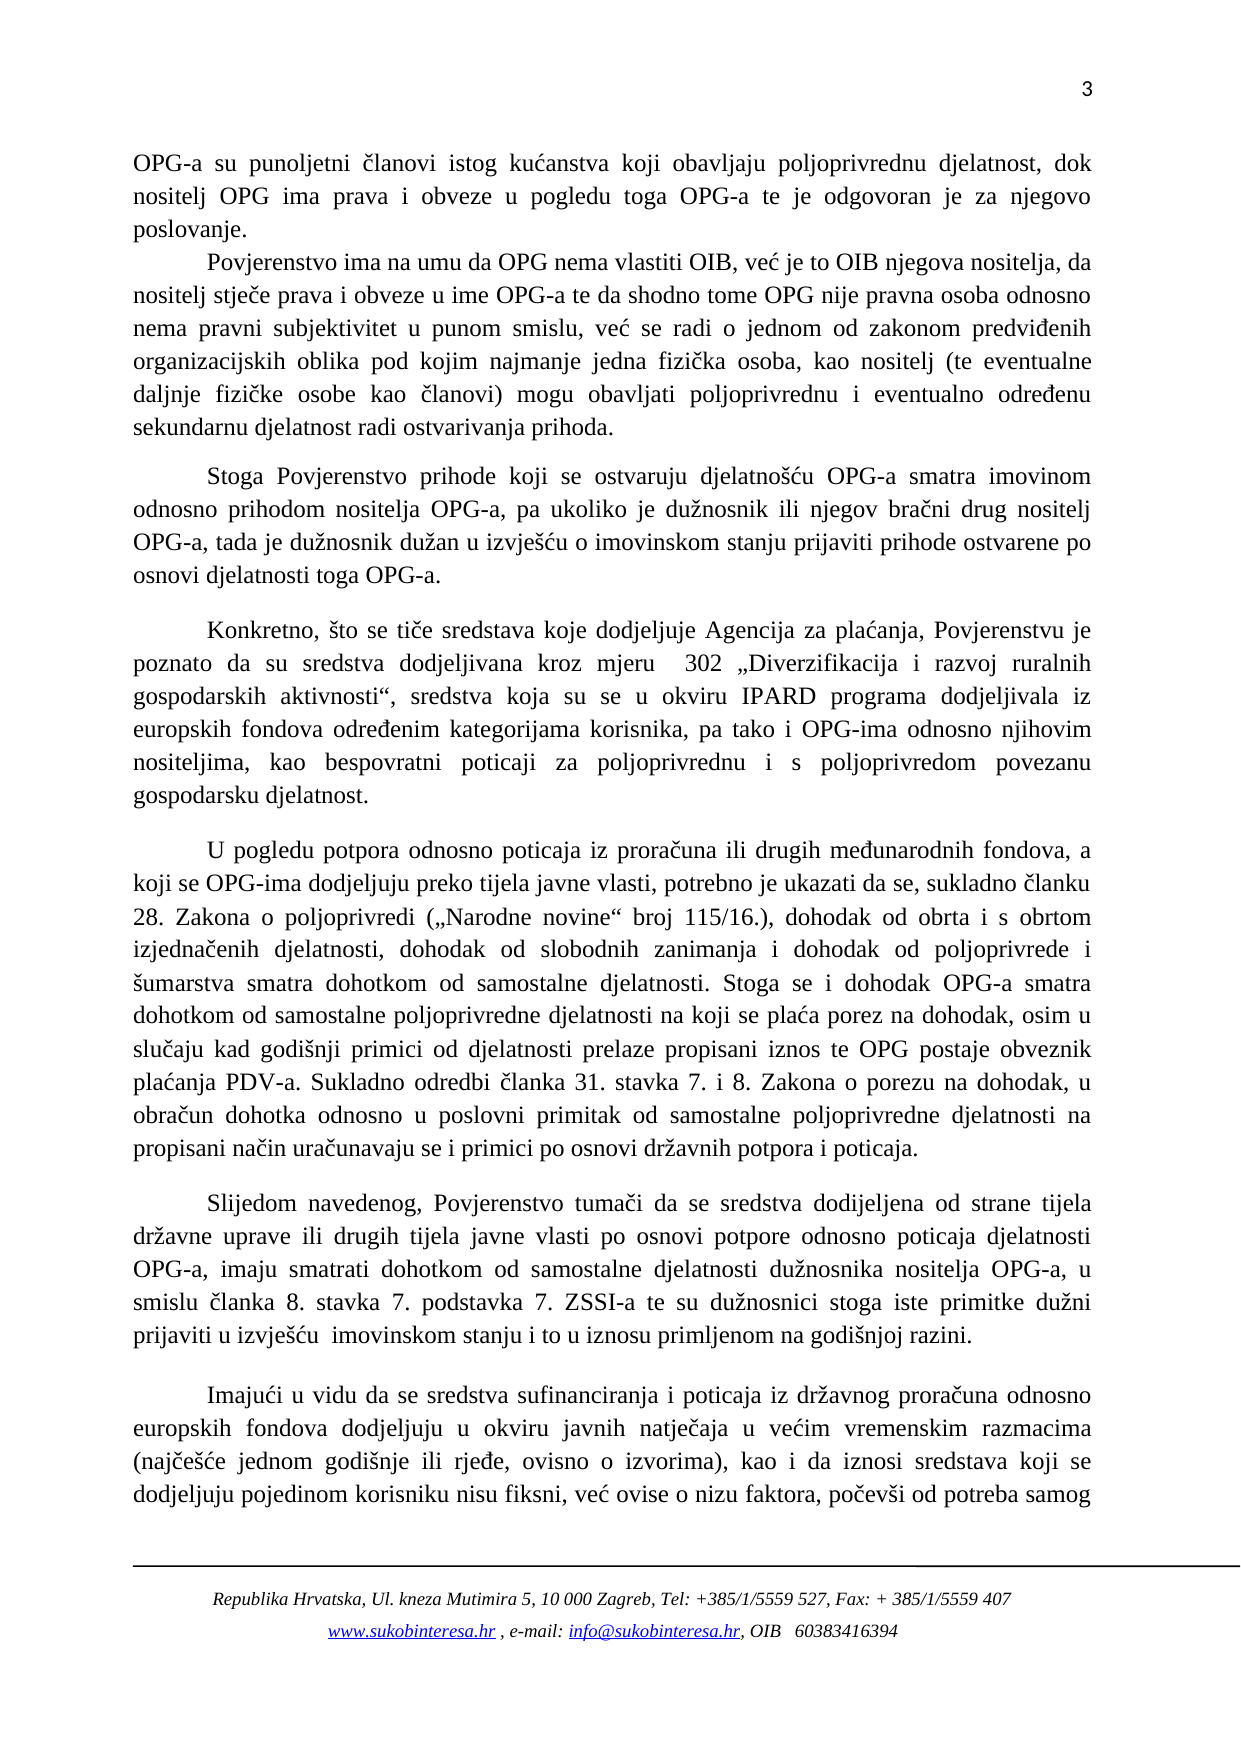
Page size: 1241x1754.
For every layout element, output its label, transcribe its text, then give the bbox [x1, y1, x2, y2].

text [133, 148, 1092, 242]
text Slijedom navedenog, Povjerenstvo tumači da se sredstva dodijeljena od strane tijela državne uprave ili drugih tijela javne vlasti po osnovi potpore odnosno poticaja djelatnosti OPG-a, imaju smatrati dohotkom od samostalne djelatnosti dužnosnika nositelja OPG-a, u smislu članka 8. stavka 7. podstavka 7. ZSSI-a te su dužnosnici stoga iste primitke dužni prijaviti u izvješću imovinskom stanju i to u iznosu primljenom na godišnjoj razini. [133, 1188, 1092, 1348]
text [133, 1380, 1092, 1508]
text Stoga Povjerenstvo prihode koji se ostvaruju djelatnošću OPG-a smatra imovinom odnosno prihodom nositelja OPG-a, pa ukoliko je dužnosnik ili njegov bračni drug nositelj OPG-a, tada je dužnosnik dužan u izvješću o imovinskom stanju prijaviti prihode ostvarene po osnovi djelatnosti toga OPG-a. [133, 461, 1092, 589]
text Konkretno, što se tiče sredstava koje dodjeljuje Agencija za plaćanja, Povjerenstvu je poznato da su sredstva dodjeljivana kroz mjeru 302 „Diverzifikacija i razvoj ruralnih gospodarskih aktivnosti“, sredstva koja su se u okviru IPARD programa dodjeljivala iz europskih fondova određenim kategorijama korisnika, pa tako i OPG-ima odnosno njihovim nositeljima, kao bespovratni poticaji za poljoprivrednu i s poljoprivredom povezanu gospodarsku djelatnost. [133, 615, 1092, 809]
text U pogledu potpora odnosno poticaja iz proračuna ili drugih međunarodnih fondova, a koji se OPG-ima dodjeljuju preko tijela javne vlasti, potrebno je ukazati da se, sukladno članku 28. Zakona o poljoprivredi („Narodne novine“ broj 115/16.), dohodak od obrta i s obrtom izjednačenih djelatnosti, dohodak od slobodnih zanimanja i dohodak od poljoprivrede i šumarstva smatra dohotkom od samostalne djelatnosti. Stoga se i dohodak OPG-a smatra dohotkom od samostalne poljoprivredne djelatnosti na koji se plaća porez na dohodak, osim u slučaju kad godišnji primici od djelatnosti prelaze propisani iznos te OPG postaje obveznik plaćanja PDV-a. Sukladno odredbi članka 31. stavka 7. i 8. Zakona o porezu na dohodak, u obračun dohotka odnosno u poslovni primitak od samostalne poljoprivredne djelatnosti na propisani način uračunavaju se i primici po osnovi državnih potpora i poticaja. [133, 836, 1092, 1161]
text Povjerenstvo ima na umu da OPG nema vlastiti OIB, već je to OIB njegova nositelja, da nositelj stječe prava i obveze u ime OPG-a te da shodno tome OPG nije pravna osoba odnosno nema pravni subjektivitet u punom smislu, već se radi o jednom od zakonom predviđenih organizacijskih oblika pod kojim najmanje jedna fizička osoba, kao nositelj (te eventualne daljnje fizičke osobe kao članovi) mogu obavljati poljoprivrednu i eventualno određenu sekundarnu djelatnost radi ostvarivanja prihoda. [133, 247, 1092, 441]
